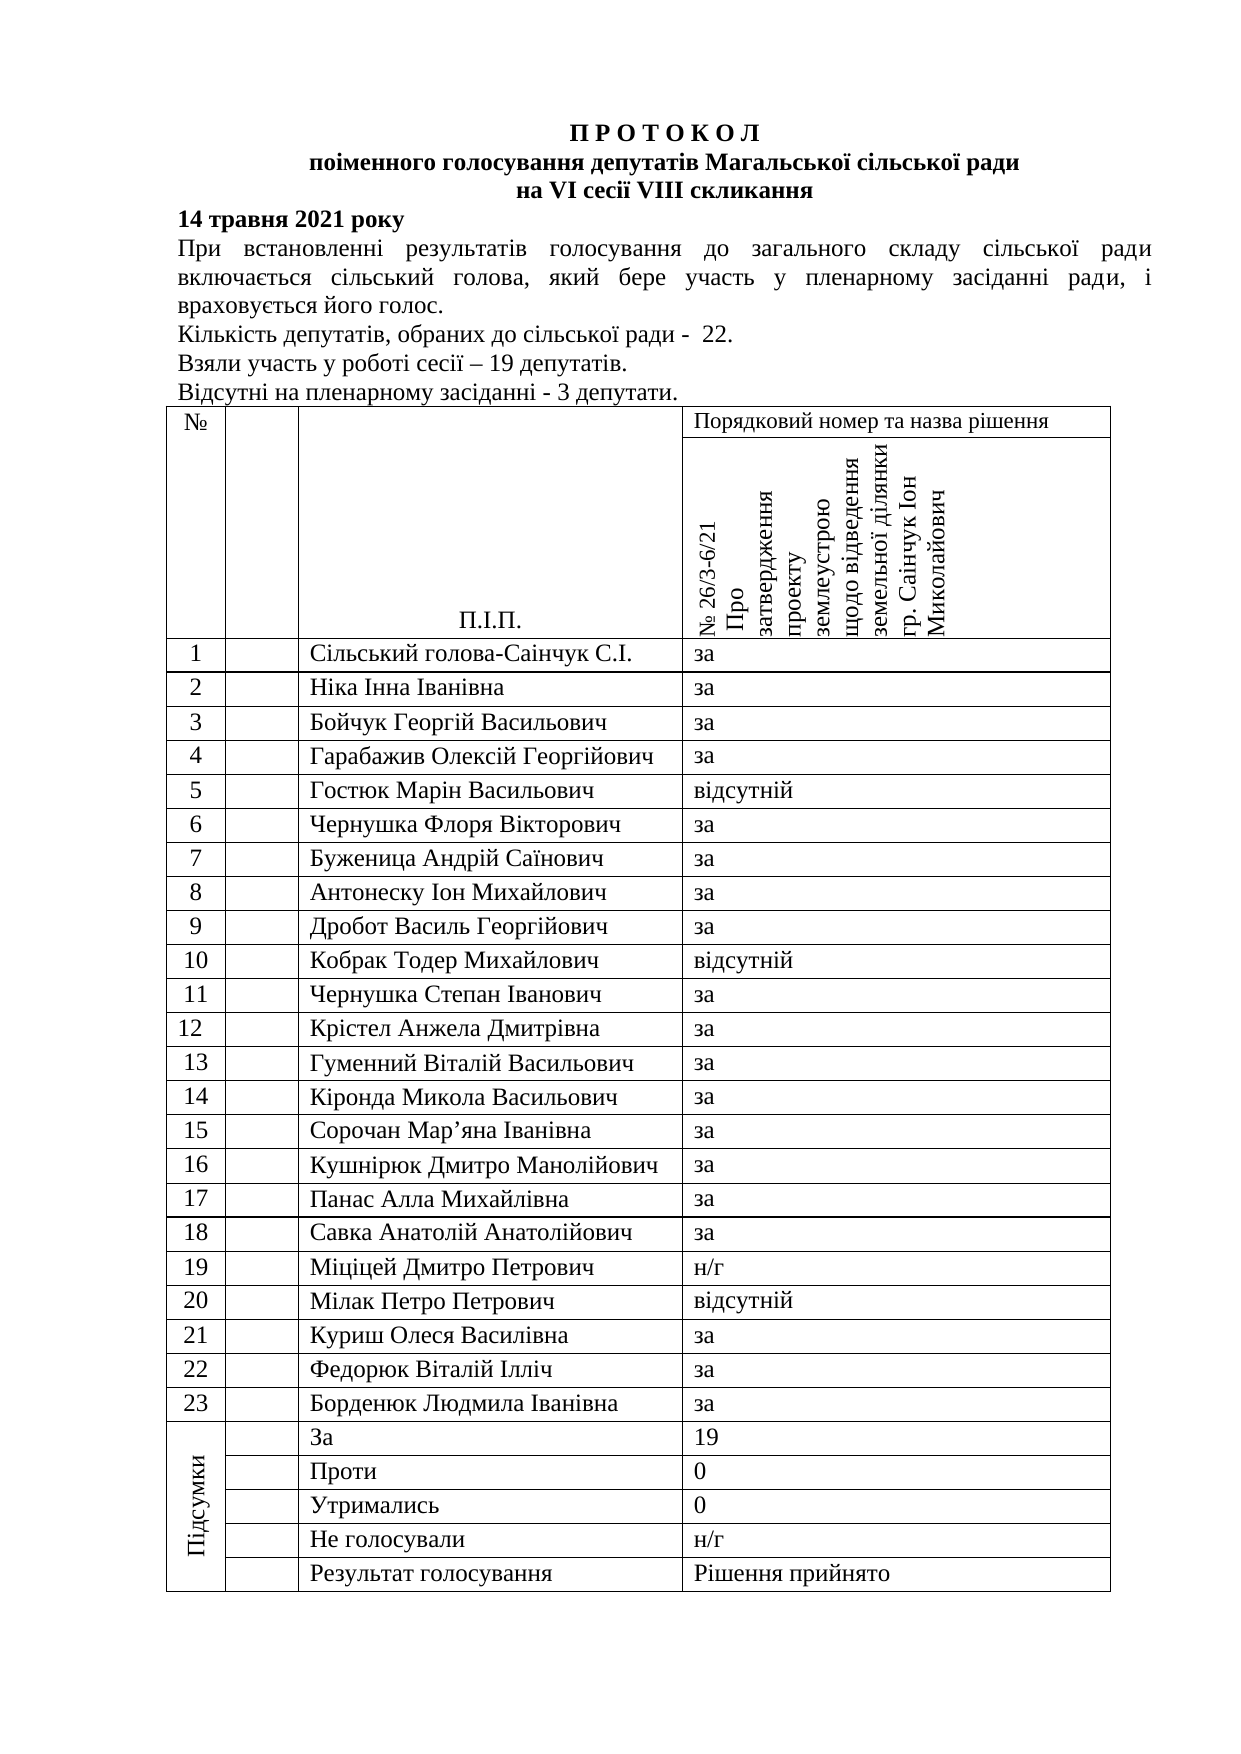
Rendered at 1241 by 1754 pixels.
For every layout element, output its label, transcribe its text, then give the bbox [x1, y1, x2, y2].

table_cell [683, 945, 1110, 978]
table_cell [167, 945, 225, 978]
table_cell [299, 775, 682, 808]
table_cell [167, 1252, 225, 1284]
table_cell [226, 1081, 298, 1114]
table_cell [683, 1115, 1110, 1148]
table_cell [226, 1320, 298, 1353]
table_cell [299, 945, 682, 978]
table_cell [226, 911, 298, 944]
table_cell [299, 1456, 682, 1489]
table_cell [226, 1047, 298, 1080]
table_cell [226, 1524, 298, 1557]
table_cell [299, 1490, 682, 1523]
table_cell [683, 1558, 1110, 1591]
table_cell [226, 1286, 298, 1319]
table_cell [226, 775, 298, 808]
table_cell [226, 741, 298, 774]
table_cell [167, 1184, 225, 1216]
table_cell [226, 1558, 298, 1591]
text 14 травня 2021 року [177, 204, 1152, 233]
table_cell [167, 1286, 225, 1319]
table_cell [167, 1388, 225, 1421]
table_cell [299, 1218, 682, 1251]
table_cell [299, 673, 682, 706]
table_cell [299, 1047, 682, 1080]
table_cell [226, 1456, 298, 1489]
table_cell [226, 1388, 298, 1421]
text При встановленні результатів голосування до загального складу сільської ради включається сільський голова, який бере участь у пленарному засіданні ради, і враховується його голос. [177, 233, 1152, 319]
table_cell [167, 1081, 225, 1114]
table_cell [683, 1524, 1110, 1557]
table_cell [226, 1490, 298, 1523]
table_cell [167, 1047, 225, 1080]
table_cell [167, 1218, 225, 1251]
text Кількість депутатів, обраних до сільської ради - 22. [177, 319, 1152, 348]
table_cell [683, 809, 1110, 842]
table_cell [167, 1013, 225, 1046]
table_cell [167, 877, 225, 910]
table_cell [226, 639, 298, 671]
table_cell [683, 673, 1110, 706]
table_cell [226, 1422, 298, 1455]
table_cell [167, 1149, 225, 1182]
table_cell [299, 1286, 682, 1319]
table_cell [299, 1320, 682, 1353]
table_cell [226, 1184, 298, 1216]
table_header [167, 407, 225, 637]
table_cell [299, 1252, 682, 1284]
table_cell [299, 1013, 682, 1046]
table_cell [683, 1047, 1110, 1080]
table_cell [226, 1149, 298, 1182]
text П Р О Т О К О Л [177, 118, 1152, 147]
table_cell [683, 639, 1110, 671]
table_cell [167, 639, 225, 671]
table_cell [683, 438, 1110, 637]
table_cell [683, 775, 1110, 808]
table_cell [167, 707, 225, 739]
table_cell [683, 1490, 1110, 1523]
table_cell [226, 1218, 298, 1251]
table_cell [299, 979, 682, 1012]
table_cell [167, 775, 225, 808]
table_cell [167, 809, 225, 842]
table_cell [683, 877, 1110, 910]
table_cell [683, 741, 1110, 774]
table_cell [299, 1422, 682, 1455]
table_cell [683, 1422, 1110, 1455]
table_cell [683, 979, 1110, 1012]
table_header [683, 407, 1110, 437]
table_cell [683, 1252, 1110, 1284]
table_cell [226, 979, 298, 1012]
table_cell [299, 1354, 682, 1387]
text поіменного голосування депутатів Магальської сільської ради [177, 147, 1152, 176]
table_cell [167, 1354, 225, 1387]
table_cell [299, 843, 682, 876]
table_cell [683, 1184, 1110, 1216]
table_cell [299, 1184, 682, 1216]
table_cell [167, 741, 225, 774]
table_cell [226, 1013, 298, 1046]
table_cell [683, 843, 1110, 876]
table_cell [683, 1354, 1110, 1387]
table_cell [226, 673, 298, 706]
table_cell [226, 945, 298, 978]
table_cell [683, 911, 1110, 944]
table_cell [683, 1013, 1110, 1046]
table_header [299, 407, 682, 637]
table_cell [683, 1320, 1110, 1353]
text Взяли участь у роботі сесії – 19 депутатів. [177, 348, 1152, 377]
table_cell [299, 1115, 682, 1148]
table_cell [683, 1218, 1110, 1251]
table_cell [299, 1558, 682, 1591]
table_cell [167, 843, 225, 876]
text на VІ сесії VІІI скликання [177, 176, 1152, 204]
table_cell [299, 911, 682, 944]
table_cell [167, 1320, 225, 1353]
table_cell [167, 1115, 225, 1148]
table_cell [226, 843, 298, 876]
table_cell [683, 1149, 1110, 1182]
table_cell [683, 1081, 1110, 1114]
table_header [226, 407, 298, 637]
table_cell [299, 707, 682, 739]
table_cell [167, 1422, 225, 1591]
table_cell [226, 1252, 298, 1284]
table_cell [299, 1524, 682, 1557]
text Відсутні на пленарному засіданні - 3 депутати. [177, 377, 1152, 406]
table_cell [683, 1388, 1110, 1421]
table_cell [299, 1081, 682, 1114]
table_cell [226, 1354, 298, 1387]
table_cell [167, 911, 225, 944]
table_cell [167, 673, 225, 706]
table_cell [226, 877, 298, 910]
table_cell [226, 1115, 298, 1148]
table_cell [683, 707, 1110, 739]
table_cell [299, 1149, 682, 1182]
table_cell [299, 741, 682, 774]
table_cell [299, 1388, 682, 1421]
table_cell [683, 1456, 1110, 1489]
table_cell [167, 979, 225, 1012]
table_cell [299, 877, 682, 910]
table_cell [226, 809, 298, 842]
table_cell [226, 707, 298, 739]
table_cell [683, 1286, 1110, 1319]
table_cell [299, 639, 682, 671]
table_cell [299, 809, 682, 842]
